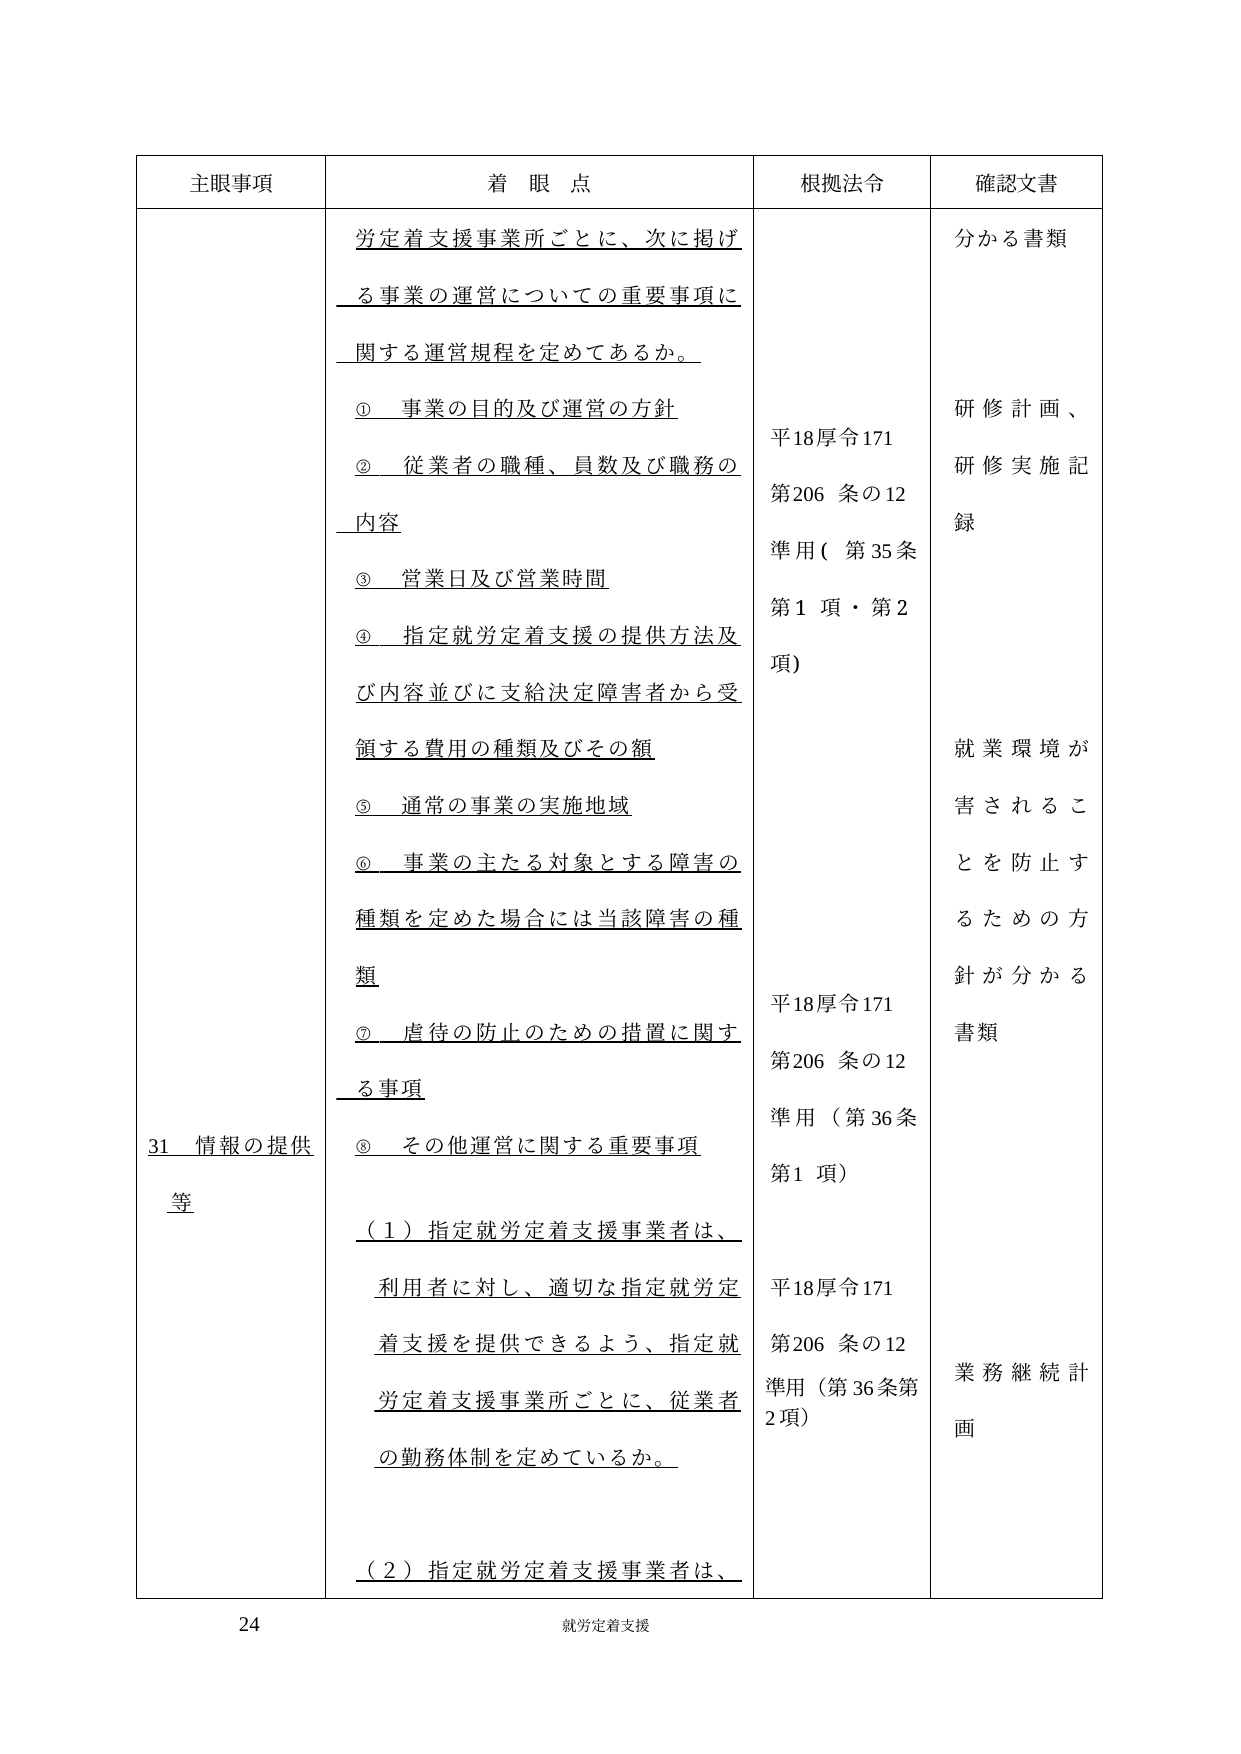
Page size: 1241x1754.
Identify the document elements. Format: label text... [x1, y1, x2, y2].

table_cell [931, 209, 1102, 1598]
table_header 着 眼 点 [326, 156, 753, 208]
table_header 根拠法令 [754, 156, 930, 208]
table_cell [137, 209, 325, 1598]
table_header 確認文書 [931, 156, 1102, 208]
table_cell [754, 209, 930, 1598]
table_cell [326, 209, 753, 1598]
table_header 主眼事項 [137, 156, 325, 208]
